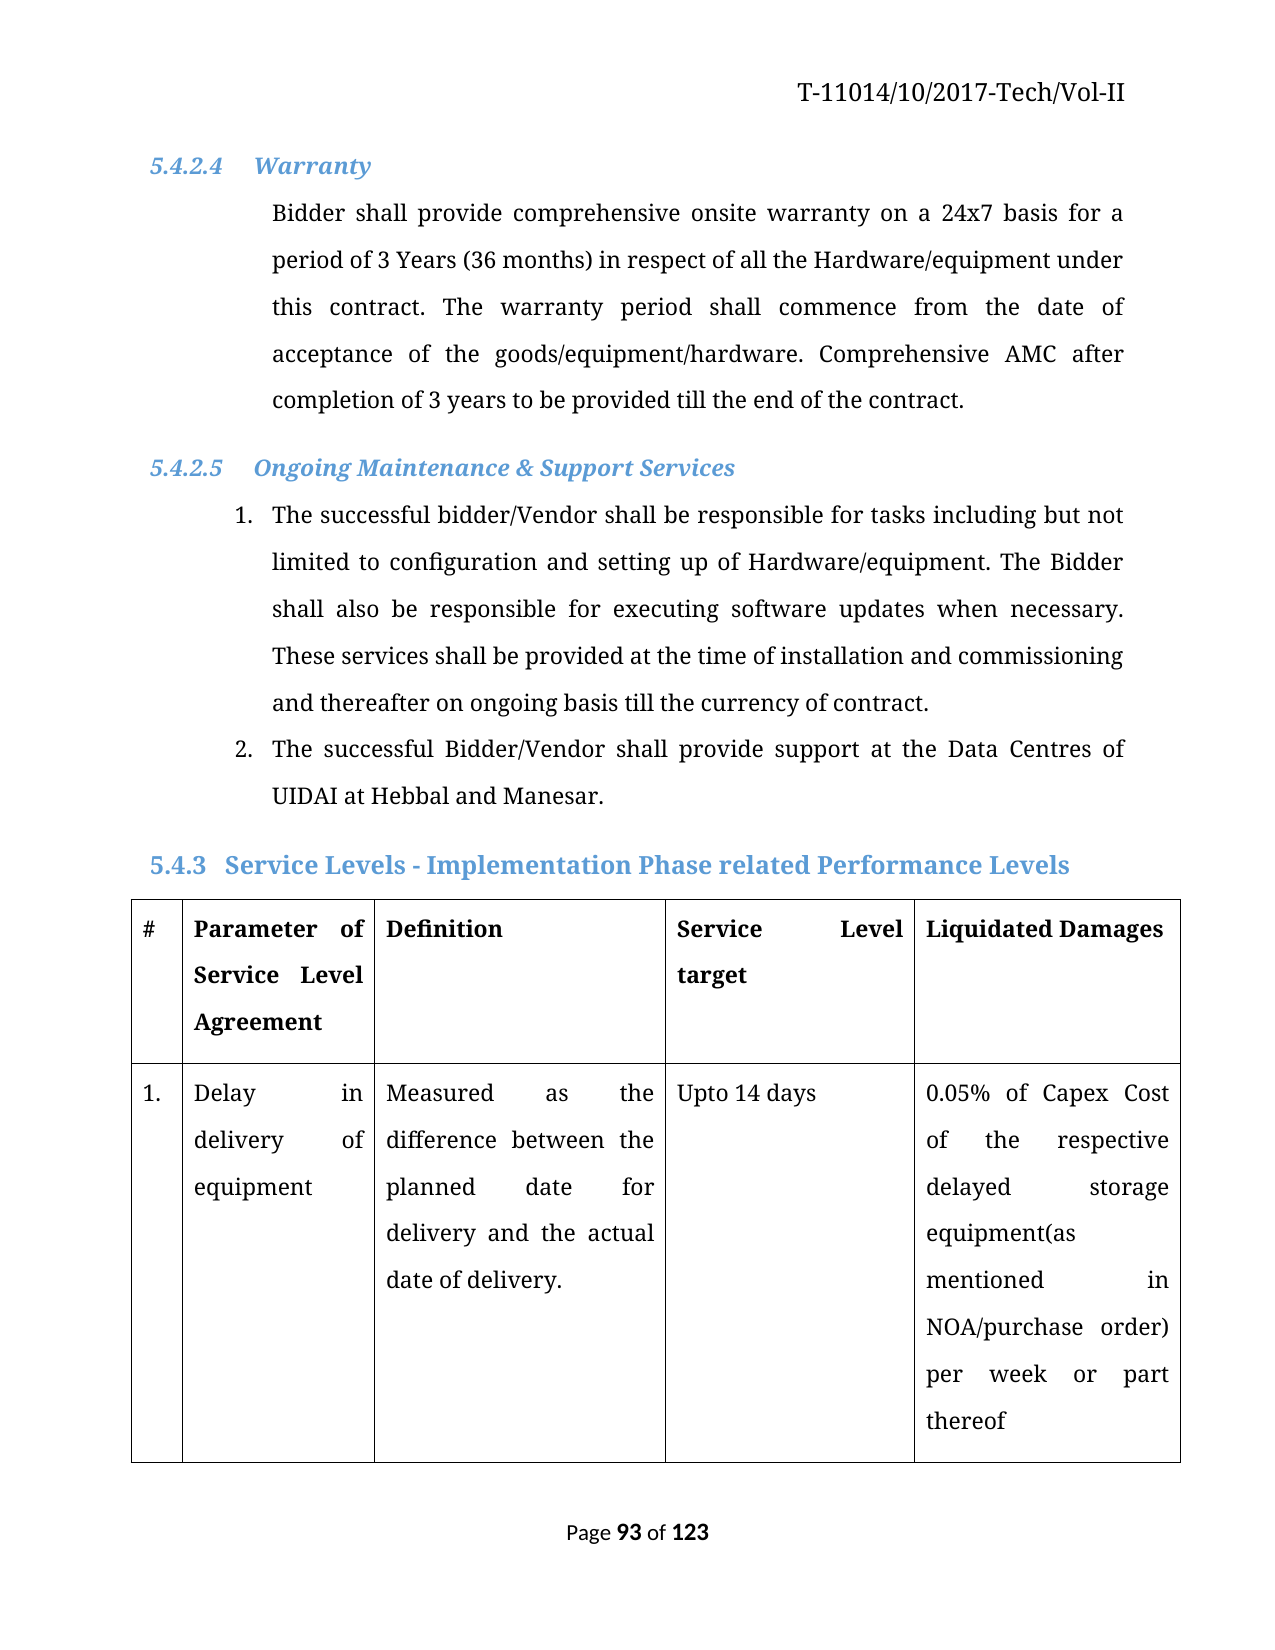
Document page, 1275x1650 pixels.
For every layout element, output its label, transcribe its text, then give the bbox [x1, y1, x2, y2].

table_header Definition [375, 900, 665, 1063]
table_header Liquidated Damages [915, 900, 1180, 1063]
subtitle Warranty [150, 150, 1125, 181]
subtitle Service Levels - Implementation Phase related Performance Levels [150, 848, 1125, 882]
list Bidder shall provide comprehensive onsite warranty on a 24x7 basis for a period of 3 Years (36 months) in respect of all the Hardware/equipment under this contract. The warranty period shall commence from the date of acceptance of the goods/equipment/hardware. Comprehensive AMC after completion of 3 years to be provided till the end of the contract. [272, 197, 1125, 416]
subtitle Ongoing Maintenance & Support Services [150, 452, 1125, 483]
list The successful bidder/Vendor shall be responsible for tasks including but not limited to configuration and setting up of Hardware/equipment. The Bidder shall also be responsible for executing software updates when necessary. These services shall be provided at the time of installation and commissioning and thereafter on ongoing basis till the currency of contract. [234, 499, 1125, 718]
table_cell Delay in delivery of equipment [183, 1064, 374, 1462]
table_cell 0.05% of Capex Cost of the respective delayed storage equipment(as mentioned in NOA/purchase order) per week or part thereof [915, 1064, 1180, 1462]
list The successful Bidder/Vendor shall provide support at the Data Centres of UIDAI at Hebbal and Manesar. [234, 733, 1125, 811]
table_header Parameter of Service Level Agreement [183, 900, 374, 1063]
table_cell Upto 14 days [666, 1064, 914, 1462]
table_header Service Level target [666, 900, 914, 1063]
table_header # [132, 900, 182, 1063]
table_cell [375, 1064, 665, 1462]
table_cell [132, 1064, 182, 1462]
